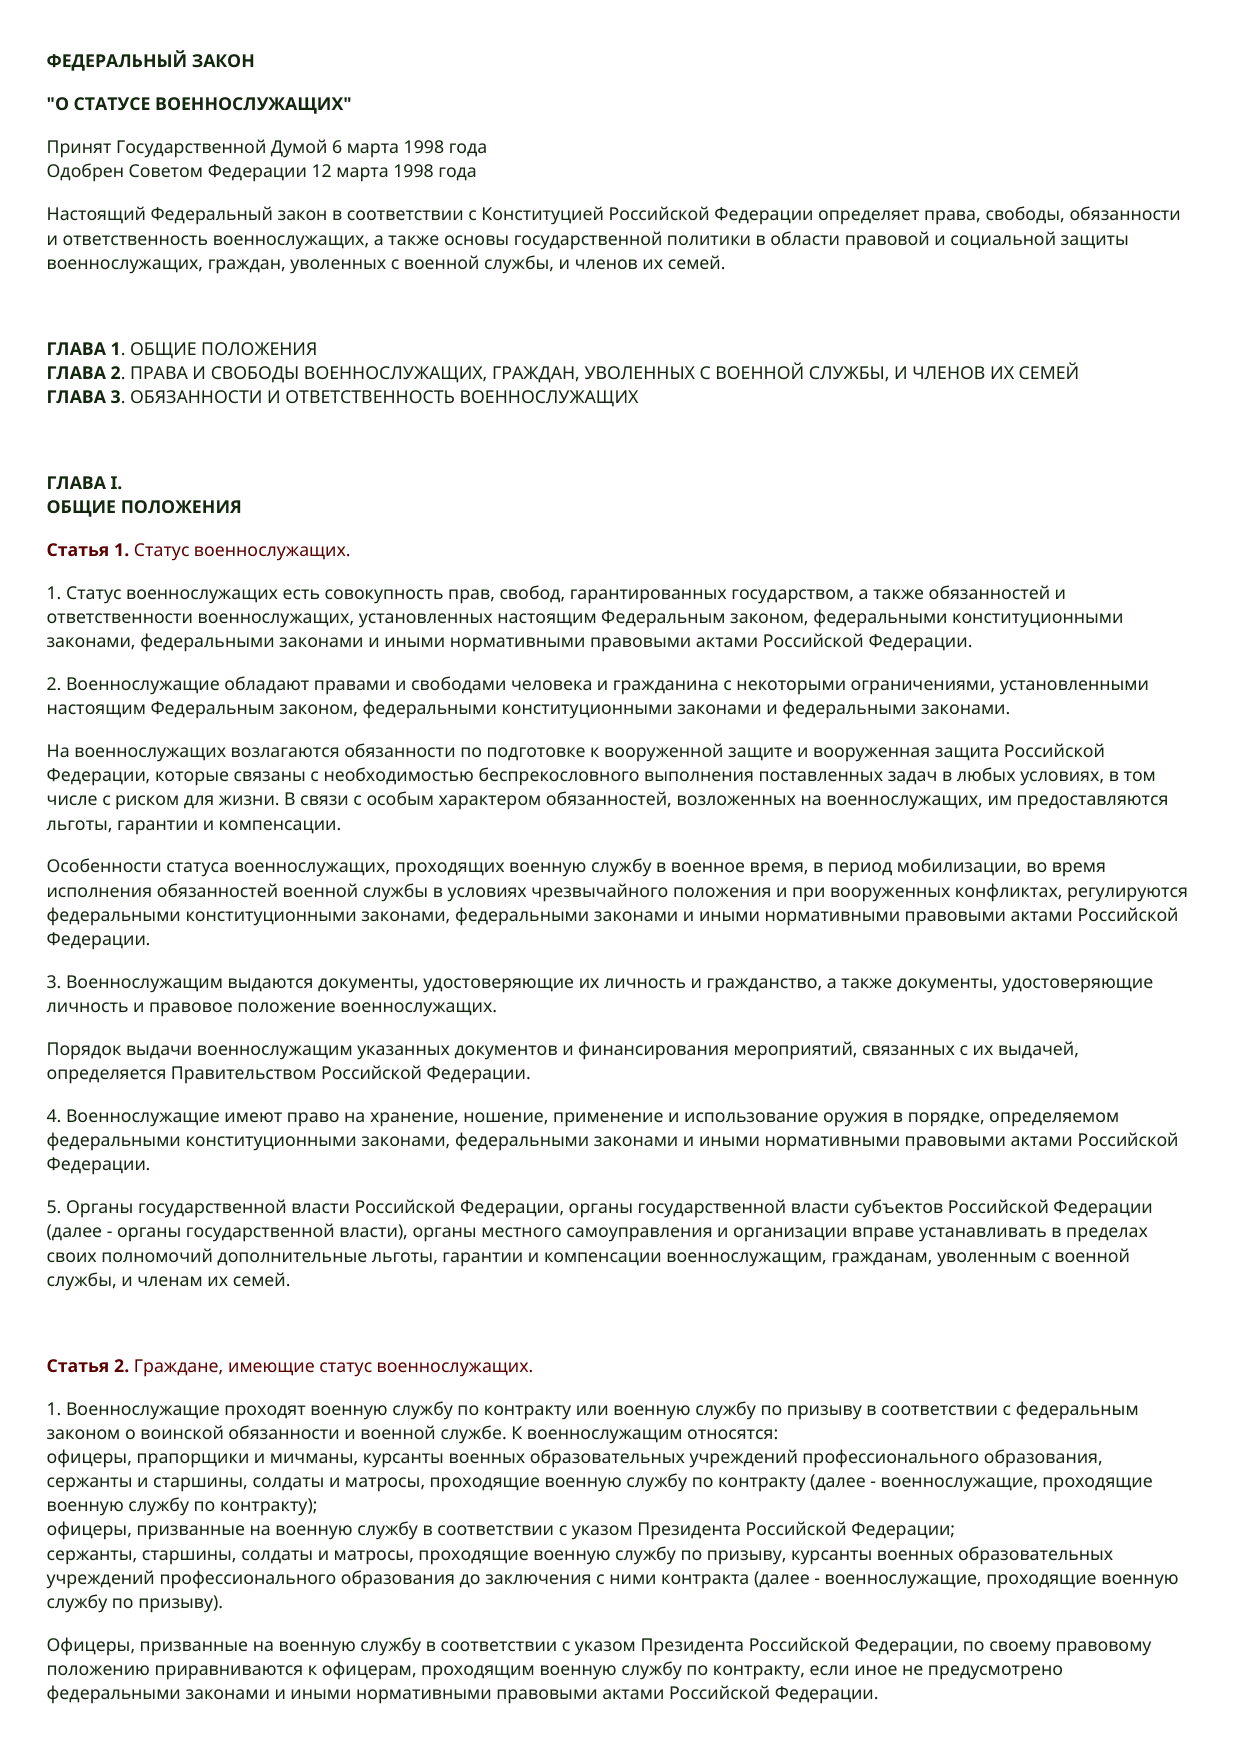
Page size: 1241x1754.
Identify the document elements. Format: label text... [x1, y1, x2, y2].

text "О СТАТУСЕ ВОЕННОСЛУЖАЩИХ" [46, 92, 1193, 116]
text 4. Военнослужащие имеют право на хранение, ношение, применение и использование оружия в порядке, определяемом федеральными конституционными законами, федеральными законами и иными нормативными правовыми актами Российской Федерации. [46, 1103, 1193, 1176]
text 1. Военнослужащие проходят военную службу по контракту или военную службу по призыву в соответствии с федеральным законом о воинской обязанности и военной службе. К военнослужащим относятся: офицеры, прапорщики и мичманы, курсанты военных образовательных учреждений профессионального образования, сержанты и старшины, солдаты и матросы, проходящие военную службу по контракту (далее - военнослужащие, проходящие военную службу по контракту); офицеры, призванные на военную службу в соответствии с указом Президента Российской Федерации; сержанты, старшины, солдаты и матросы, проходящие военную службу по призыву, курсанты военных образовательных учреждений профессионального образования до заключения с ними контракта (далее - военнослужащие, проходящие военную службу по призыву). [46, 1396, 1193, 1613]
text Статья 2. Граждане, имеющие статус военнослужащих. [46, 1353, 1193, 1377]
text Офицеры, призванные на военную службу в соответствии с указом Президента Российской Федерации, по своему правовому положению приравниваются к офицерам, проходящим военную службу по контракту, если иное не предусмотрено федеральными законами и иными нормативными правовыми актами Российской Федерации. [46, 1632, 1193, 1705]
text ГЛАВА 1. ОБЩИЕ ПОЛОЖЕНИЯ ГЛАВА 2. ПРАВА И СВОБОДЫ ВОЕННОСЛУЖАЩИХ, ГРАЖДАН, УВОЛЕННЫХ С ВОЕННОЙ СЛУЖБЫ, И ЧЛЕНОВ ИХ СЕМЕЙ ГЛАВА 3. ОБЯЗАННОСТИ И ОТВЕТСТВЕННОСТЬ ВОЕННОСЛУЖАЩИХ [46, 336, 1193, 408]
text Принят Государственной Думой 6 марта 1998 года Одобрен Советом Федерации 12 марта 1998 года [46, 135, 1193, 183]
text Порядок выдачи военнослужащим указанных документов и финансирования мероприятий, связанных с их выдачей, определяется Правительством Российской Федерации. [46, 1036, 1193, 1085]
text Особенности статуса военнослужащих, проходящих военную службу в военное время, в период мобилизации, во время исполнения обязанностей военной службы в условиях чрезвычайного положения и при вооруженных конфликтах, регулируются федеральными конституционными законами, федеральными законами и иными нормативными правовыми актами Российской Федерации. [46, 854, 1193, 951]
text 3. Военнослужащим выдаются документы, удостоверяющие их личность и гражданство, а также документы, удостоверяющие личность и правовое положение военнослужащих. [46, 969, 1193, 1018]
text ФЕДЕРАЛЬНЫЙ ЗАКОН [46, 49, 1193, 73]
text 1. Статус военнослужащих есть совокупность прав, свобод, гарантированных государством, а также обязанностей и ответственности военнослужащих, установленных настоящим Федеральным законом, федеральными конституционными законами, федеральными законами и иными нормативными правовыми актами Российской Федерации. [46, 580, 1193, 653]
text На военнослужащих возлагаются обязанности по подготовке к вооруженной защите и вооруженная защита Российской Федерации, которые связаны с необходимостью беспрекословного выполнения поставленных задач в любых условиях, в том числе с риском для жизни. В связи с особым характером обязанностей, возложенных на военнослужащих, им предоставляются льготы, гарантии и компенсации. [46, 738, 1193, 835]
text 5. Органы государственной власти Российской Федерации, органы государственной власти субъектов Российской Федерации (далее - органы государственной власти), органы местного самоуправления и организации вправе устанавливать в пределах своих полномочий дополнительные льготы, гарантии и компенсации военнослужащим, гражданам, уволенным с военной службы, и членам их семей. [46, 1195, 1193, 1291]
text ГЛАВА I. ОБЩИЕ ПОЛОЖЕНИЯ [46, 470, 1193, 518]
text 2. Военнослужащие обладают правами и свободами человека и гражданина с некоторыми ограничениями, установленными настоящим Федеральным законом, федеральными конституционными законами и федеральными законами. [46, 671, 1193, 720]
text Статья 1. Статус военнослужащих. [46, 537, 1193, 561]
text Настоящий Федеральный закон в соответствии с Конституцией Российской Федерации определяет права, свободы, обязанности и ответственность военнослужащих, а также основы государственной политики в области правовой и социальной защиты военнослужащих, граждан, уволенных с военной службы, и членов их семей. [46, 202, 1193, 274]
